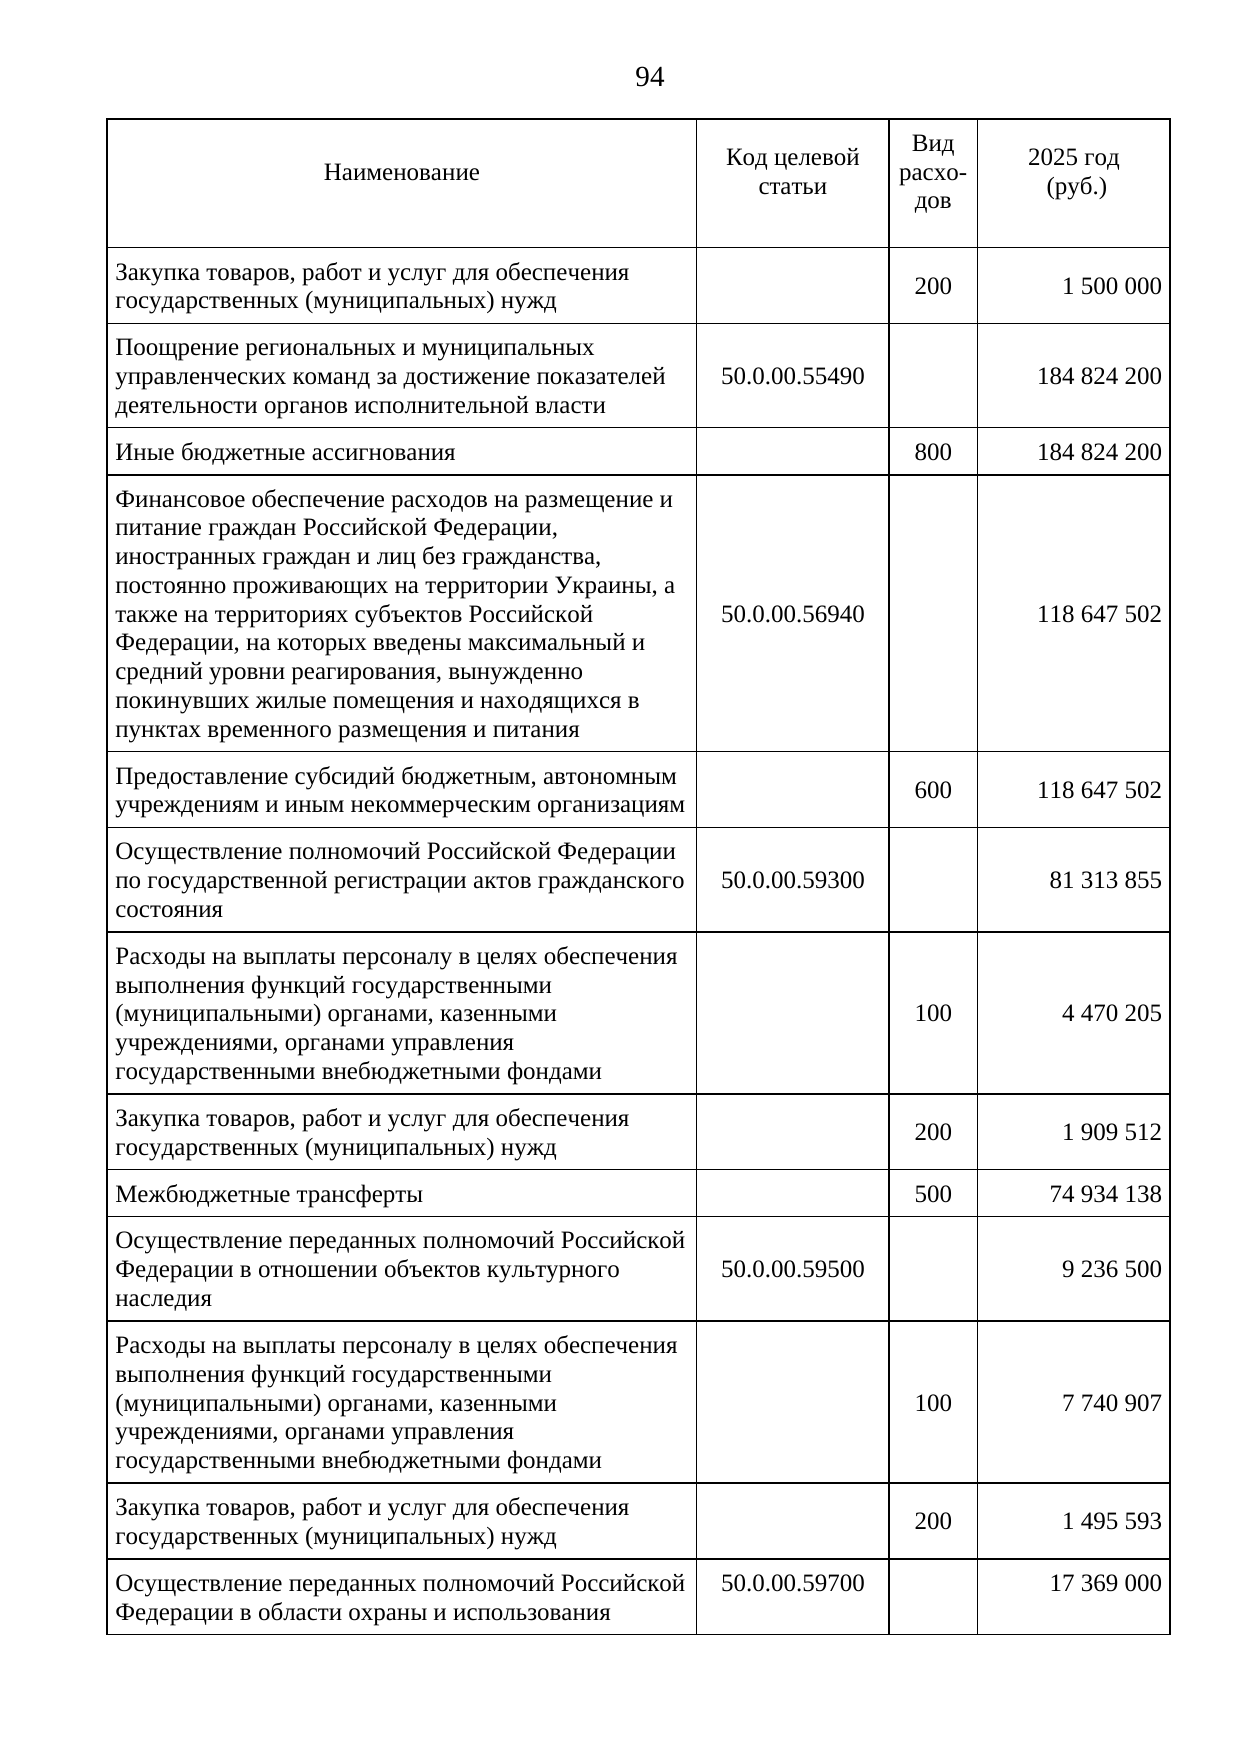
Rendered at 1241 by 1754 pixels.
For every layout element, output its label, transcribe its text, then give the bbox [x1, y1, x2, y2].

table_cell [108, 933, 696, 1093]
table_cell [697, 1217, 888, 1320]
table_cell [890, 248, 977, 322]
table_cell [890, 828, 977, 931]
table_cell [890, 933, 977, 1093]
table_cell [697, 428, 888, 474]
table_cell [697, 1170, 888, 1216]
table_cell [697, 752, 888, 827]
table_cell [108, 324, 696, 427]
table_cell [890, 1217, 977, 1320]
table_header Вид расхо-дов [890, 120, 977, 247]
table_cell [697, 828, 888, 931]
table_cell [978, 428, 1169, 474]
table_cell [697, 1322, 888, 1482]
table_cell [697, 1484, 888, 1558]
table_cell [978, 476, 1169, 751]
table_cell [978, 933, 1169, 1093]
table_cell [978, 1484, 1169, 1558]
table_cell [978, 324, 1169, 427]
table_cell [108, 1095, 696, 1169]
table_header 2025 год (руб.) [978, 120, 1169, 247]
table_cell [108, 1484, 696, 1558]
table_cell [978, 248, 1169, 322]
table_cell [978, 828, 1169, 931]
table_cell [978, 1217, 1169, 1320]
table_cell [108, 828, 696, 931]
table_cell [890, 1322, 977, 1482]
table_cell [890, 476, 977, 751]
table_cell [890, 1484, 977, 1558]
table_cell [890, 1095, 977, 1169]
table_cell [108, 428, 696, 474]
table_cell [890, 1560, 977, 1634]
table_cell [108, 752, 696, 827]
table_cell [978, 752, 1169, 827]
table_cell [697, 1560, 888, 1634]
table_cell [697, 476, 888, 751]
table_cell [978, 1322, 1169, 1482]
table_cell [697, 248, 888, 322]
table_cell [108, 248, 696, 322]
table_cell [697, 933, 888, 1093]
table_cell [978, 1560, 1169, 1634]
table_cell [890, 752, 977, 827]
table_header Код целевой статьи [697, 120, 888, 247]
table_header Наименование [108, 120, 696, 247]
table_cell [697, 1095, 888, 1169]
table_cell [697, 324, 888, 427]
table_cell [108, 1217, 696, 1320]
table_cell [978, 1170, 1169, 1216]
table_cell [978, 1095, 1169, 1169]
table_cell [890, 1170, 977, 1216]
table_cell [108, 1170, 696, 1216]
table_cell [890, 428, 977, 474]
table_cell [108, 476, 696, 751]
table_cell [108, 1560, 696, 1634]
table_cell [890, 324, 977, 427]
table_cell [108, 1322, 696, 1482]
